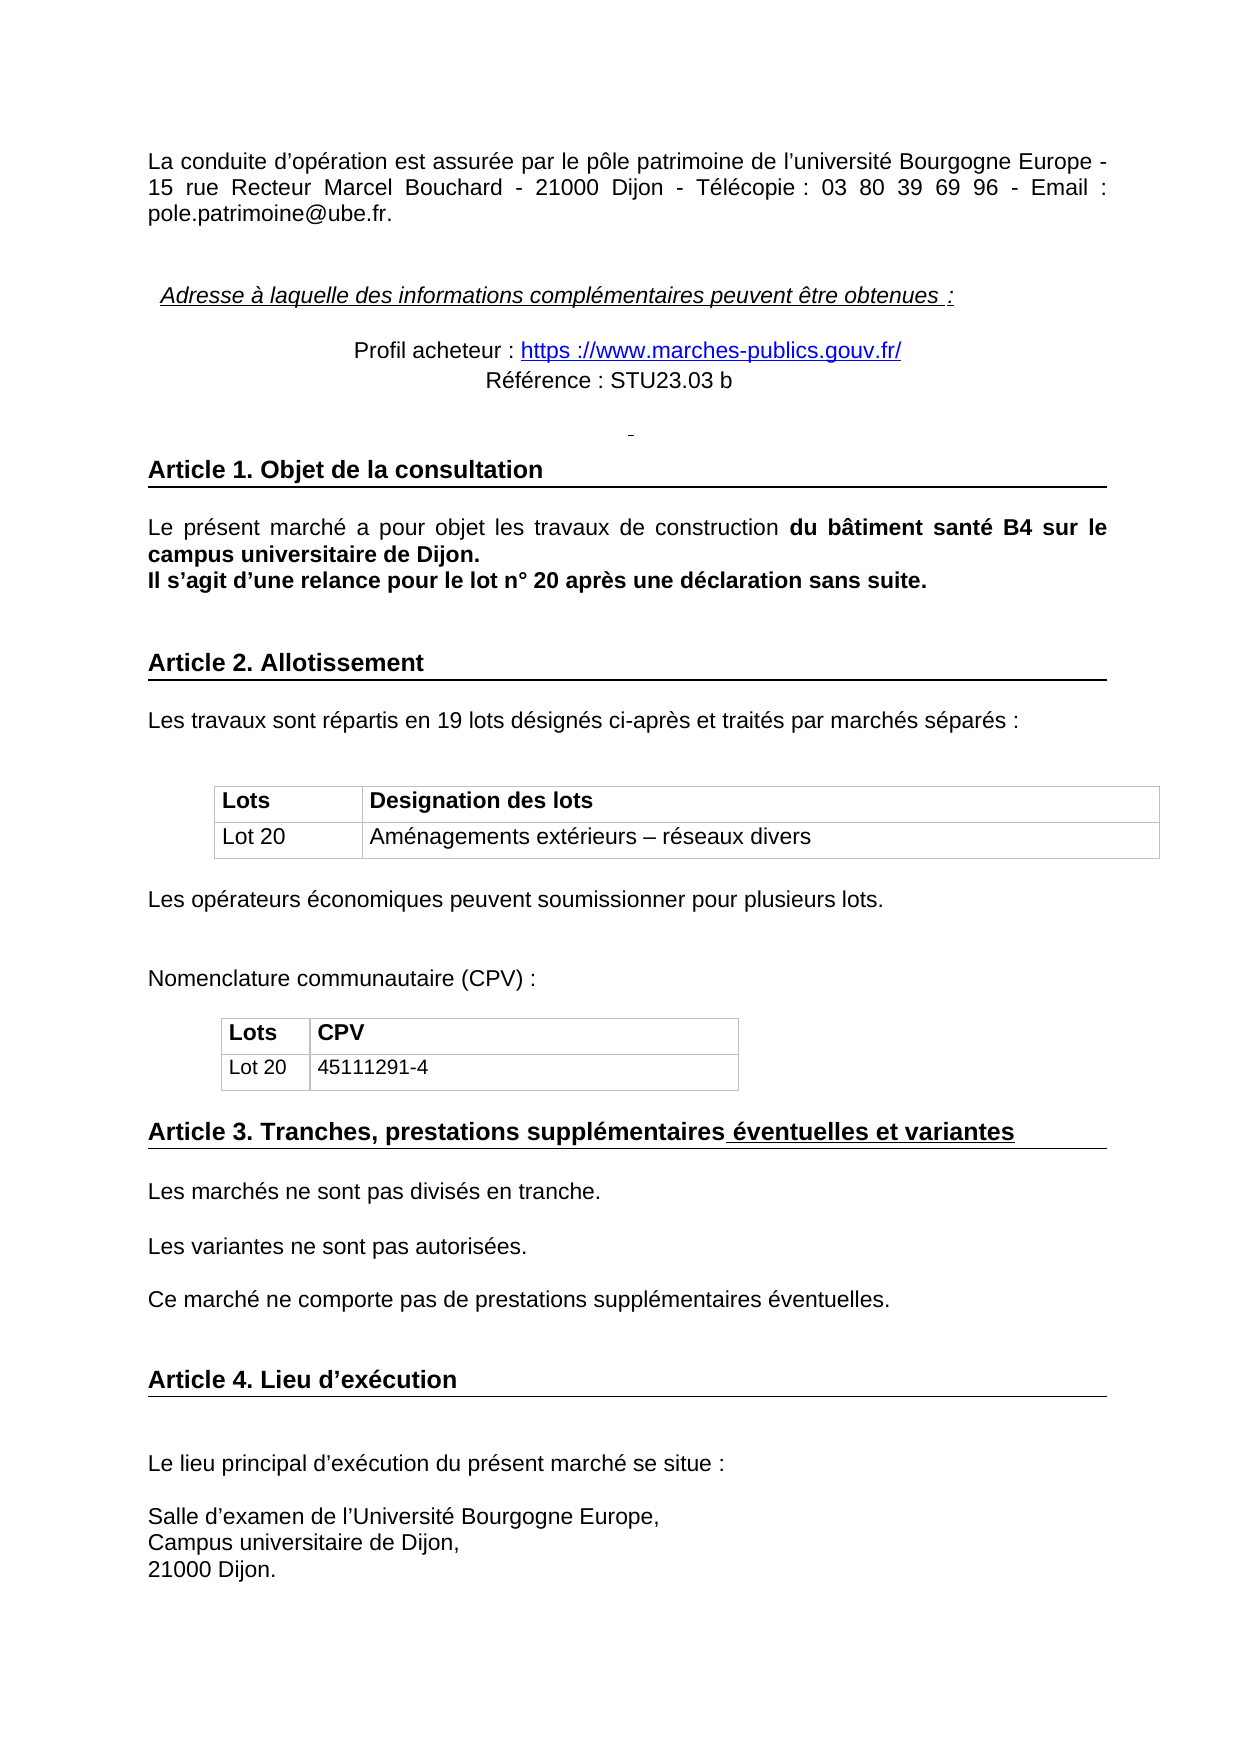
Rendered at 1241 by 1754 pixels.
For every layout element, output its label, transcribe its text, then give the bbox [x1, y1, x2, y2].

table_header Lots [222, 1019, 309, 1053]
text Il s’agit d’une relance pour le lot n° 20 après une déclaration sans suite. [148, 567, 1107, 593]
text Nomenclature communautaire (CPV) : [148, 965, 1107, 991]
text Adresse à laquelle des informations complémentaires peuvent être obtenues : [148, 282, 1107, 308]
text Les opérateurs économiques peuvent soumissionner pour plusieurs lots. [148, 886, 1107, 912]
text Article 1. Objet de la consultation [148, 456, 1107, 486]
text Salle d’examen de l’Université Bourgogne Europe, [148, 1503, 1107, 1529]
text Le lieu principal d’exécution du présent marché se situe : [148, 1450, 1107, 1476]
text Le présent marché a pour objet les travaux de construction du bâtiment santé B4 sur le campus universitaire de Dijon. [148, 514, 1107, 567]
text 21000 Dijon. [148, 1556, 1107, 1582]
table_cell Aménagements extérieurs – réseaux divers [363, 823, 1159, 858]
text La conduite d’opération est assurée par le pôle patrimoine de l’université Bourgogne Europe - 15 rue Recteur Marcel Bouchard - 21000 Dijon - Télécopie : 03 80 39 69 96 - Email : pole.patrimoine@ube.fr. [148, 148, 1107, 227]
text Les marchés ne sont pas divisés en tranche. [148, 1178, 1107, 1204]
table_header CPV [311, 1019, 738, 1053]
text Ce marché ne comporte pas de prestations supplémentaires éventuelles. [148, 1286, 1107, 1312]
text Article 4. Lieu d’exécution [148, 1365, 1107, 1396]
text Les variantes ne sont pas autorisées. [148, 1233, 1107, 1259]
text Article 3. Tranches, prestations supplémentaires éventuelles et variantes [148, 1117, 1107, 1148]
text Article 2. Allotissement [148, 648, 1107, 679]
table_header Lots [215, 787, 362, 822]
text Les travaux sont répartis en 19 lots désignés ci-après et traités par marchés séparés : [148, 707, 1107, 733]
text Profil acheteur : https ://www.marches-publics.gouv.fr/ Référence : STU23.03 b [110, 337, 1107, 394]
table_cell 45111291-4 [311, 1055, 738, 1089]
table_cell Lot 20 [222, 1055, 309, 1089]
text Campus universitaire de Dijon, [148, 1529, 1107, 1556]
table_cell Lot 20 [215, 823, 362, 858]
table_header Designation des lots [363, 787, 1159, 822]
